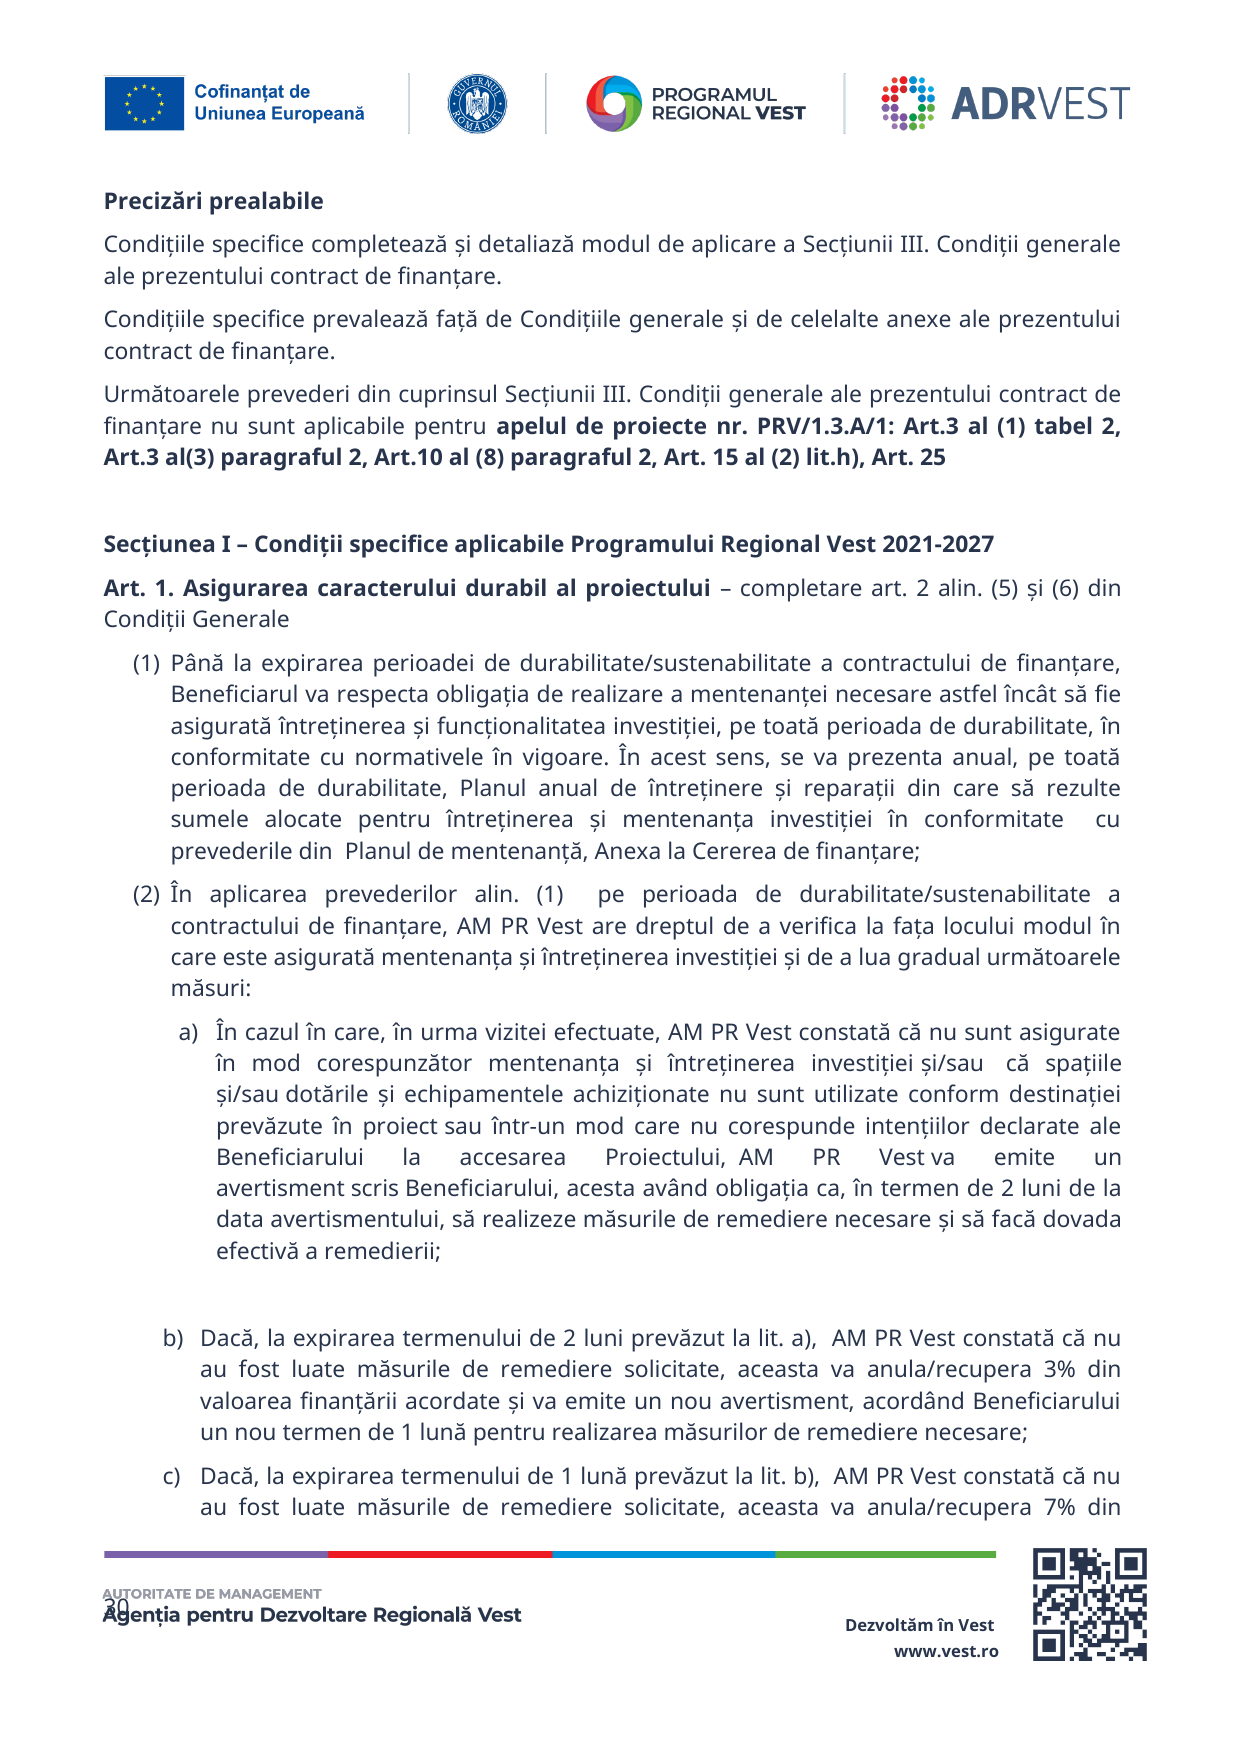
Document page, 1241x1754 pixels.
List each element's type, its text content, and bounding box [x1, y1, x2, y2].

picture [103, 73, 1131, 134]
text Condițiile specifice completează și detaliază modul de aplicare a Secțiunii III. Condiții generale ale prezentului contract de finanțare. [103, 228, 1122, 291]
list În cazul în care, în urma vizitei efectuate, AM PR Vest constată că nu sunt asigurate în mod corespunzător mentenanța și întreținerea investiției și/sau că spațiile și/sau dotările și echipamentele achiziționate nu sunt utilizate conform destinației prevăzute în proiect sau într-un mod care nu corespunde intențiilor declarate ale Beneficiarului la accesarea Proiectului, AM PR Vest va emite un avertisment scris Beneficiarului, acesta având obligația ca, în termen de 2 luni de la data avertismentului, să realizeze măsurile de remediere necesare și să facă dovada efectivă a remedierii; [178, 1016, 1122, 1266]
text Secțiunea I – Condiții specifice aplicabile Programului Regional Vest 2021-2027 [103, 528, 1122, 559]
text Precizări prealabile [103, 184, 1122, 216]
text Următoarele prevederi din cuprinsul Secțiunii III. Condiții generale ale prezentului contract de finanțare nu sunt aplicabile pentru apelul de proiecte nr. PRV/1.3.A/1: Art.3 al (1) tabel 2, Art.3 al(3) paragraful 2, Art.10 al (8) paragraful 2, Art. 15 al (2) lit.h), Art. 25 [103, 378, 1122, 472]
text Condițiile specifice prevalează față de Condițiile generale și de celelalte anexe ale prezentului contract de finanțare. [103, 303, 1122, 366]
text Art. 1. Asigurarea caracterului durabil al proiectului – completare art. 2 alin. (5) și (6) din Condiții Generale [103, 572, 1122, 634]
list Dacă, la expirarea termenului de 2 luni prevăzut la lit. a), AM PR Vest constată că nu au fost luate măsurile de remediere solicitate, aceasta va anula/recupera 3% din valoarea finanțării acordate și va emite un nou avertisment, acordând Beneficiarului un nou termen de 1 lună pentru realizarea măsurilor de remediere necesare; [162, 1322, 1122, 1447]
list În aplicarea prevederilor alin. (1) pe perioada de durabilitate/sustenabilitate a contractului de finanțare, AM PR Vest are dreptul de a verifica la fața locului modul în care este asigurată mentenanța și întreținerea investiției și de a lua gradual următoarele măsuri: [133, 878, 1122, 1003]
picture [1025, 1539, 1156, 1670]
list Până la expirarea perioadei de durabilitate/sustenabilitate a contractului de finanțare, Beneficiarul va respecta obligația de realizare a mentenanței necesare astfel încât să fie asigurată întreținerea și funcționalitatea investiției, pe toată perioada de durabilitate, în conformitate cu normativele în vigoare. În acest sens, se va prezenta anual, pe toată perioada de durabilitate, Planul anual de întreținere și reparații din care să rezulte sumele alocate pentru întreținerea și mentenanța investiției în conformitate cu prevederile din Planul de mentenanță, Anexa la Cererea de finanțare; [133, 647, 1122, 866]
